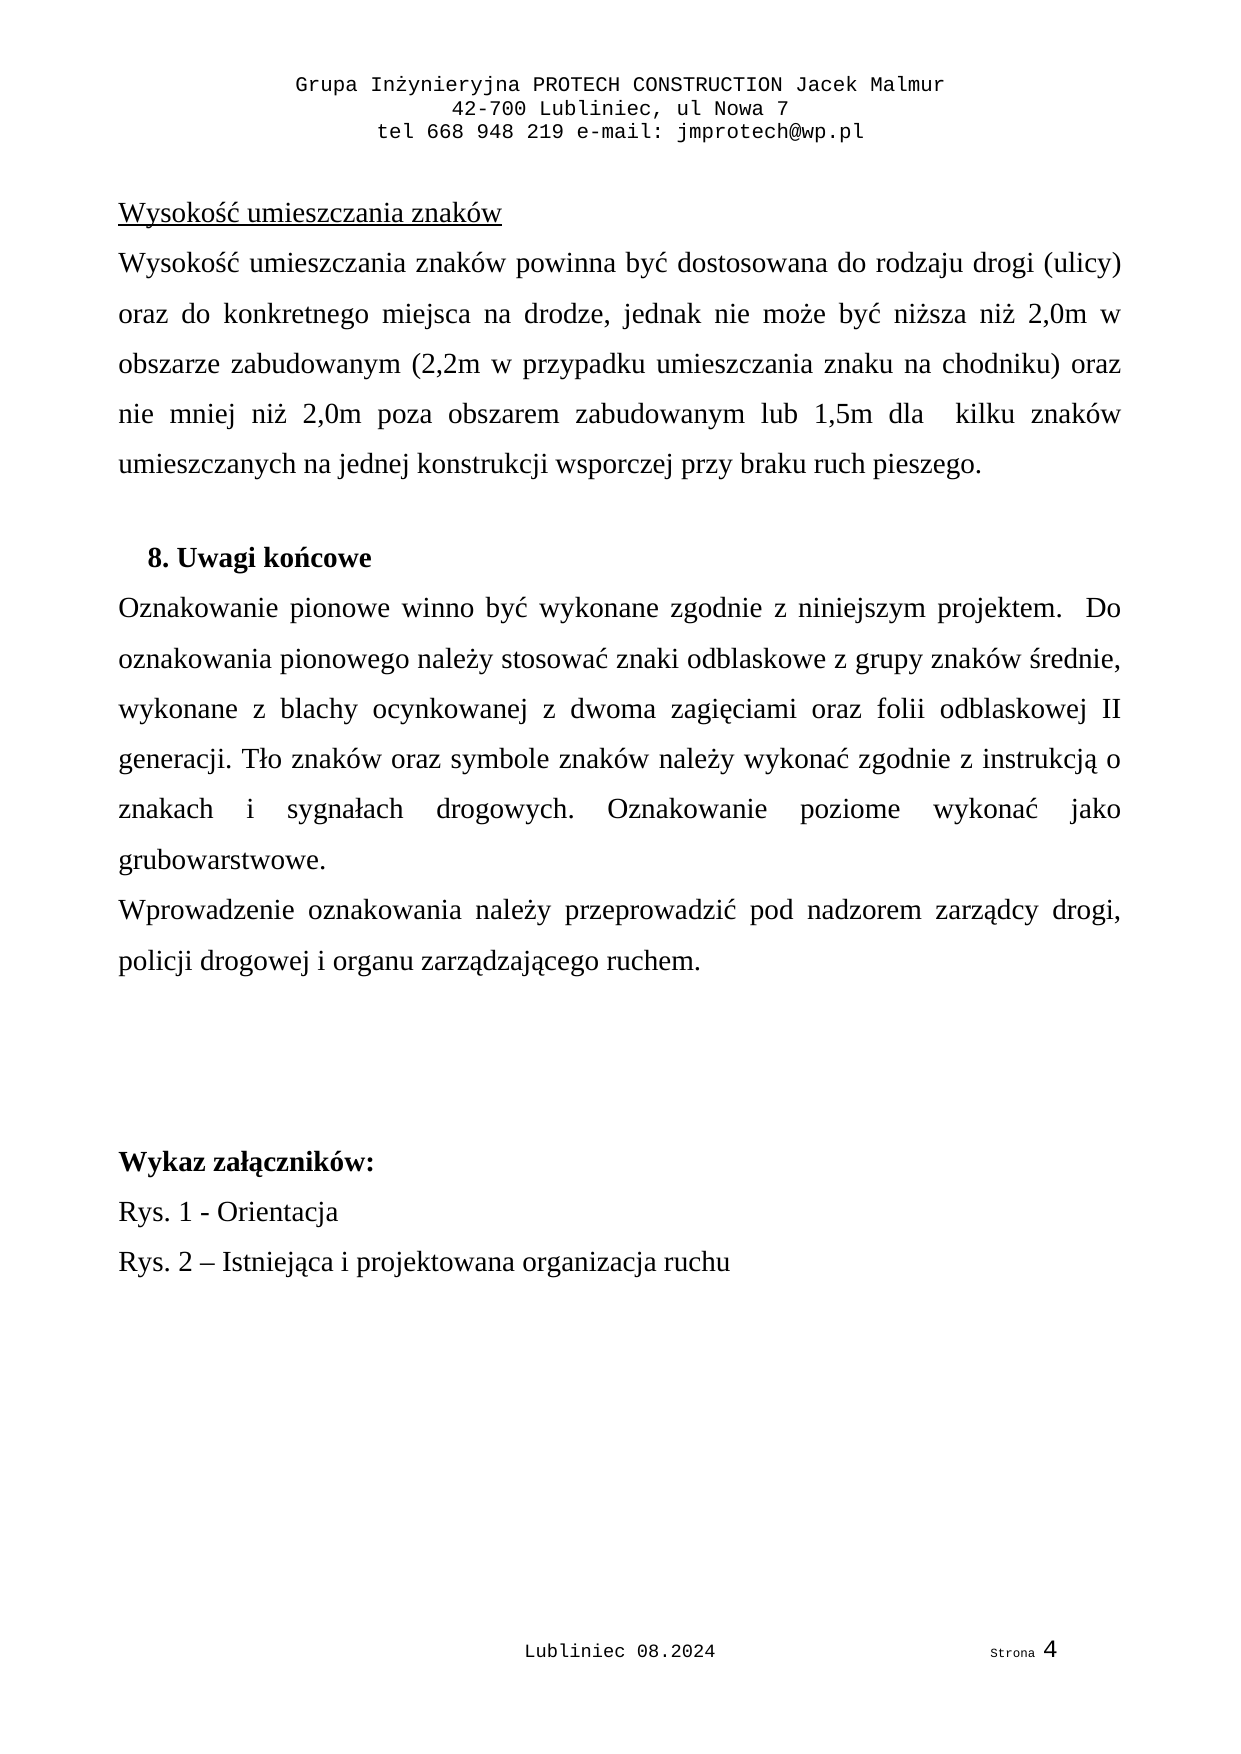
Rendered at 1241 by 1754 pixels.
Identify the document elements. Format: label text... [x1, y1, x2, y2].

text Rys. 2 – Istniejąca i projektowana organizacja ruchu [118, 1244, 1122, 1278]
text Wprowadzenie oznakowania należy przeprowadzić pod nadzorem zarządcy drogi, policji drogowej i organu zarządzającego ruchem. [118, 892, 1122, 976]
text Wykaz załączników: [118, 1144, 1122, 1177]
text Oznakowanie pionowe winno być wykonane zgodnie z niniejszym projektem. Do oznakowania pionowego należy stosować znaki odblaskowe z grupy znaków średnie, wykonane z blachy ocynkowanej z dwoma zagięciami oraz folii odblaskowej II generacji. Tło znaków oraz symbole znaków należy wykonać zgodnie z instrukcją o znakach i sygnałach drogowych. Oznakowanie poziome wykonać jako grubowarstwowe. [118, 590, 1122, 876]
text Rys. 1 - Orientacja [118, 1194, 1122, 1228]
text 8. Uwagi końcowe [118, 540, 1122, 574]
text Wysokość umieszczania znaków [118, 195, 1122, 229]
text Wysokość umieszczania znaków powinna być dostosowana do rodzaju drogi (ulicy) oraz do konkretnego miejsca na drodze, jednak nie może być niższa niż 2,0m w obszarze zabudowanym (2,2m w przypadku umieszczania znaku na chodniku) oraz nie mniej niż 2,0m poza obszarem zabudowanym lub 1,5m dla kilku znaków umieszczanych na jednej konstrukcji wsporczej przy braku ruch pieszego. [118, 245, 1122, 480]
